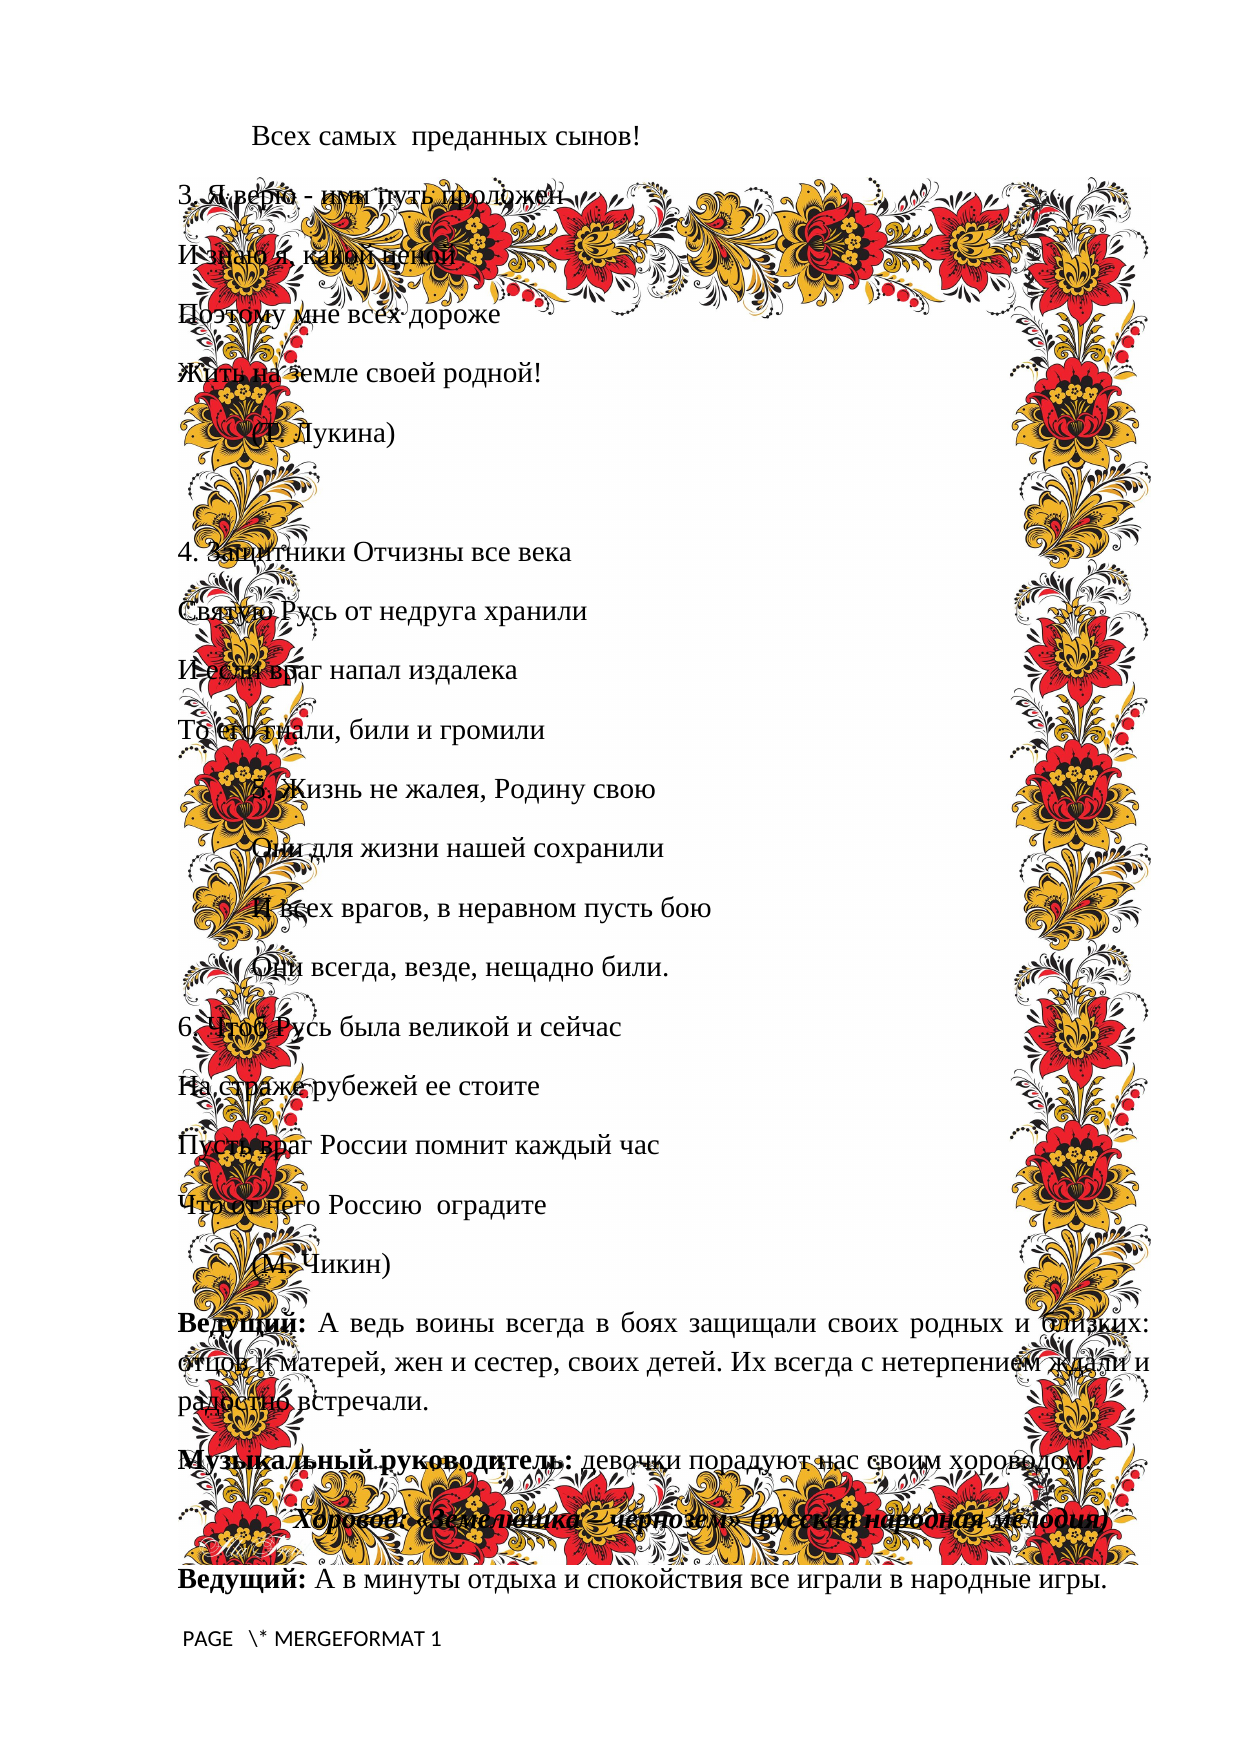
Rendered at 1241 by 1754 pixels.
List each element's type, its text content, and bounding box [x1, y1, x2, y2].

picture [178, 1042, 1151, 1068]
text Святую Русь от недруга хранили [177, 593, 1152, 627]
picture [178, 686, 1151, 712]
text Жить на земле своей родной! [177, 356, 1152, 389]
picture [178, 1220, 1151, 1246]
text Что от него Россию оградите [177, 1187, 1152, 1220]
picture [178, 1161, 1151, 1187]
picture [178, 1416, 1151, 1442]
picture [178, 1535, 1151, 1561]
text 4. Защитники Отчизны все века [177, 534, 1152, 567]
picture [178, 389, 1151, 415]
text 6. Чтоб Русь была великой и сейчас [177, 1009, 1152, 1042]
text Всех самых преданных сынов! [177, 118, 1152, 152]
picture [178, 983, 1151, 1009]
text 5. Жизнь не жалея, Родину свою [177, 771, 1152, 805]
picture [178, 627, 1151, 652]
picture [178, 745, 1151, 771]
picture [178, 1280, 1151, 1306]
picture [178, 330, 1151, 356]
text Поэтому мне всех дороже [177, 296, 1152, 330]
text Музыкальный руководитель: девочки порадуют нас своим хороводом! [177, 1442, 1152, 1476]
text Ведущий: А в минуты отдыха и спокойствия все играли в народные игры. [177, 1561, 1152, 1594]
picture [178, 864, 1151, 890]
text И если враг напал издалека [177, 652, 1152, 686]
picture [178, 448, 1151, 534]
text И знаю я, какой ценой [177, 237, 1152, 270]
picture [178, 1102, 1151, 1127]
picture [178, 270, 1151, 296]
picture [178, 1476, 1151, 1501]
text Ведущий: А ведь воины всегда в боях защищали своих родных и близких: отцов и матерей, жен и сестер, своих детей. Их всегда с нетерпением ждали и радостно встречали. [177, 1306, 1152, 1416]
text Они всегда, везде, нещадно били. [177, 949, 1152, 983]
text (М. Чикин) [177, 1246, 1152, 1280]
text И всех врагов, в неравном пусть бою [177, 890, 1152, 923]
text Пусть враг России помнит каждый час [177, 1127, 1152, 1161]
text Хоровод: «Земелюшка – чернозем» (русская народная мелодия) [177, 1501, 1152, 1535]
text (Т. Лукина) [177, 415, 1152, 448]
text На страже рубежей ее стоите [177, 1068, 1152, 1102]
text 3. Я верю - ими путь проложен [177, 177, 1152, 211]
picture [178, 211, 1151, 237]
picture [178, 923, 1151, 949]
picture [178, 567, 1151, 593]
picture [178, 805, 1151, 831]
text То его гнали, били и громили [177, 712, 1152, 745]
text Они для жизни нашей сохранили [177, 831, 1152, 864]
